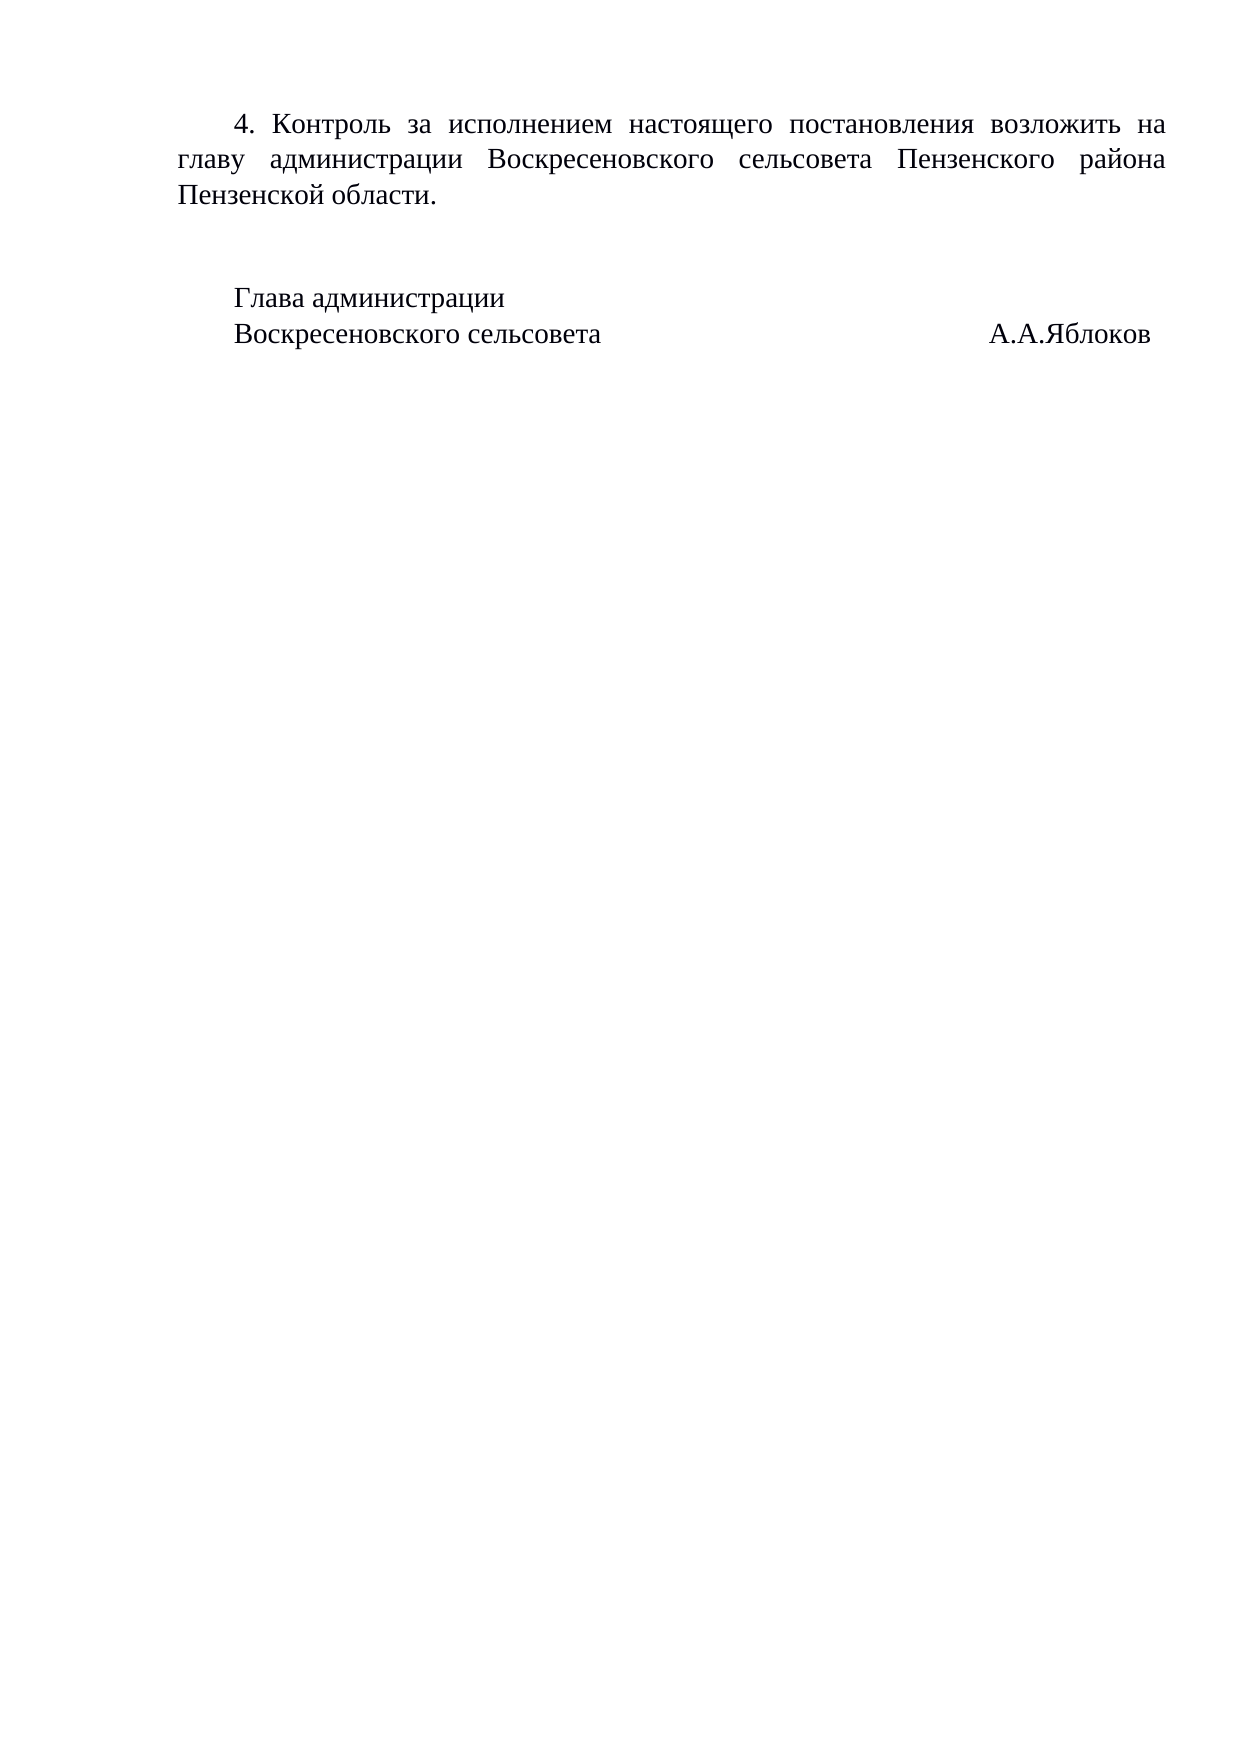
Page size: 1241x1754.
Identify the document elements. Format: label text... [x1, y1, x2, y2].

text Глава администрации [177, 278, 1167, 314]
text 4. Контроль за исполнением настоящего постановления возложить на главу администрации Воскресеновского сельсовета Пензенского района Пензенской области. [177, 103, 1167, 211]
text Воскресеновского сельсовета А.А.Яблоков [177, 314, 1167, 350]
